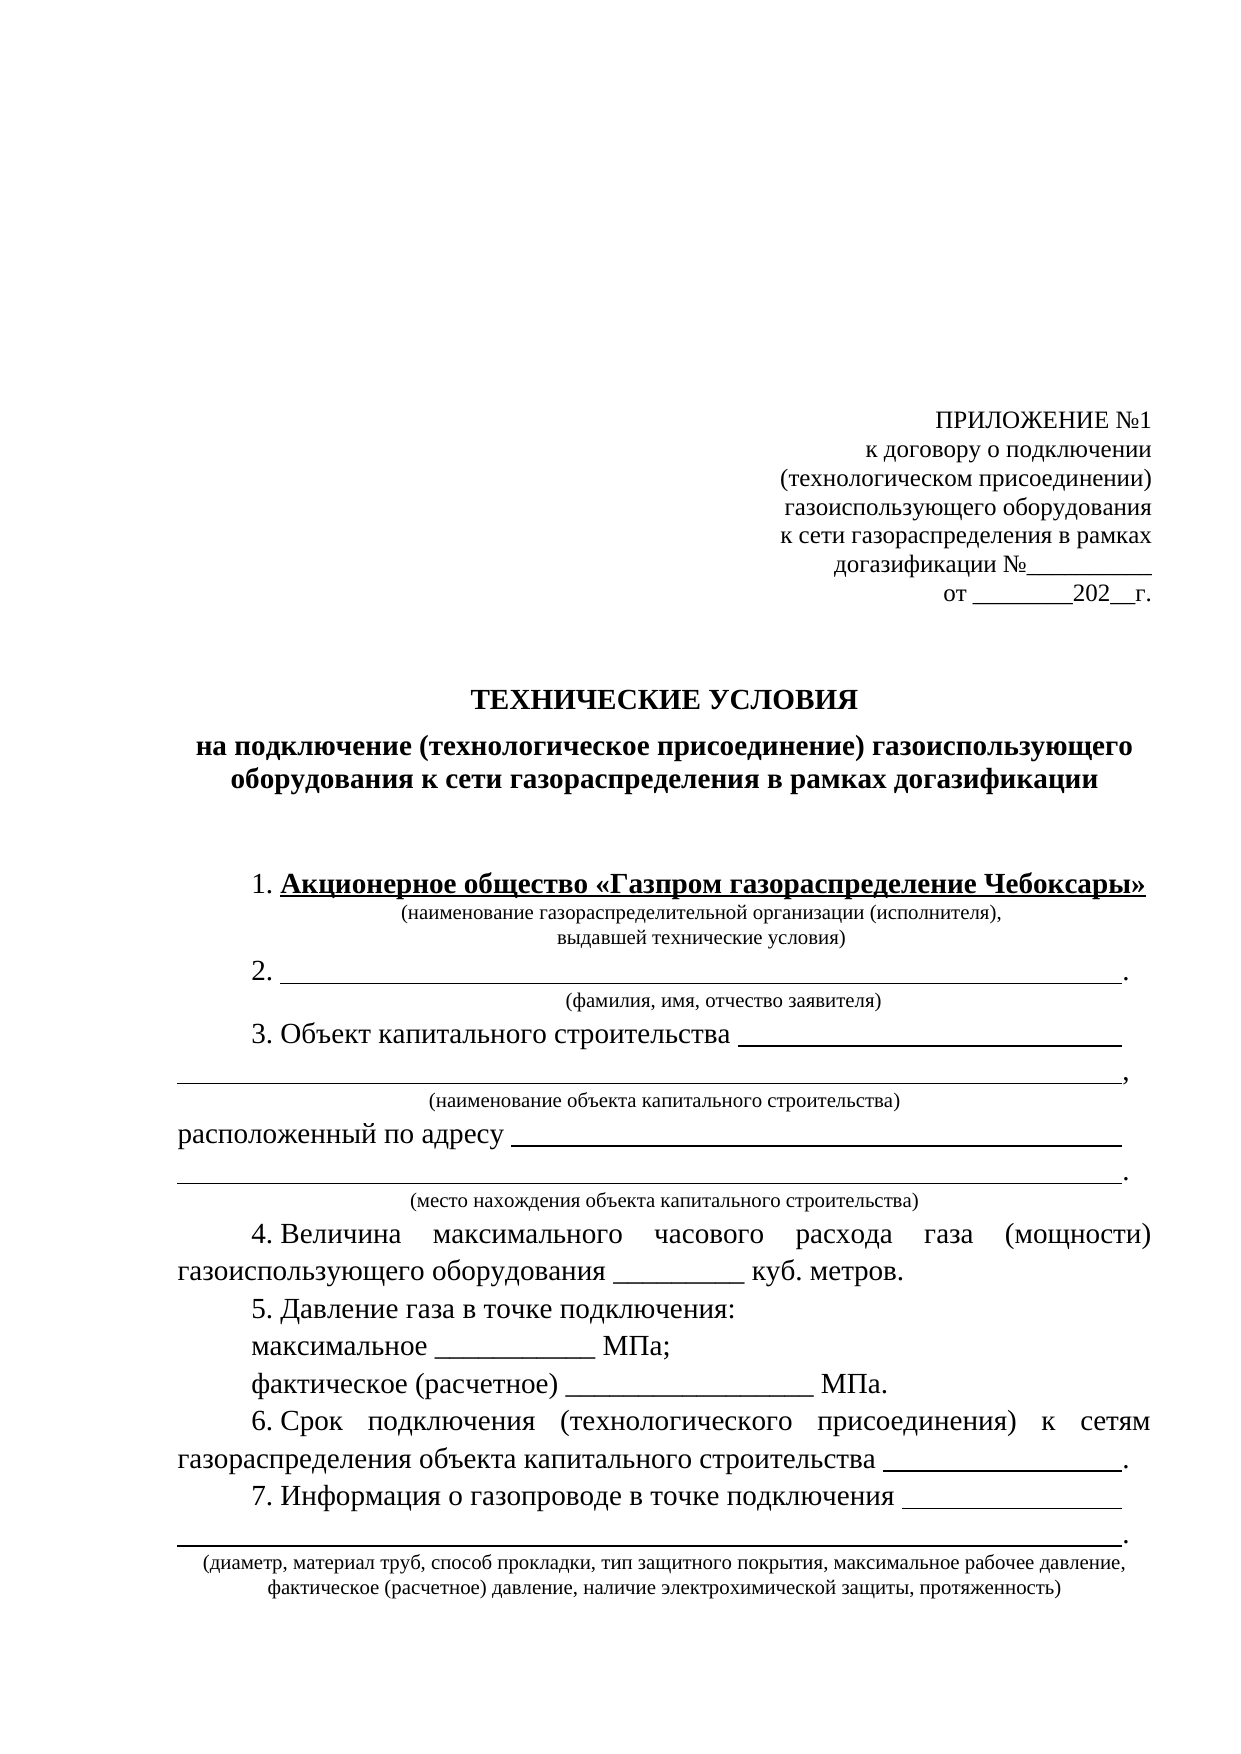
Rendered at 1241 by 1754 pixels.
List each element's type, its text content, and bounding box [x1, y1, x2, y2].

text (место нахождения объекта капитального строительства) [177, 1187, 1152, 1212]
text 5. Давление газа в точке подключения: [177, 1287, 1152, 1324]
text к сети газораспределения в рамках догазификации №__________ [635, 521, 1152, 578]
text (наименование газораспределительной организации (исполнителя), [177, 899, 1152, 924]
text 4. Величина максимального часового расхода газа (мощности) газоиспользующего оборудования _________ куб. метров. [177, 1212, 1152, 1287]
text 3. Объект капитального строительства [177, 1012, 1152, 1049]
text 6. Срок подключения (технологического присоединения) к сетям газораспределения объекта капитального строительства . [177, 1399, 1152, 1474]
text к договору о подключении [635, 434, 1152, 463]
text (технологическом присоединении) [635, 463, 1152, 492]
text . [177, 1149, 1152, 1187]
text (диаметр, материал труб, способ прокладки, тип защитного покрытия, максимальное рабочее давление, фактическое (расчетное) давление, наличие электрохимической защиты, протяженность) [177, 1549, 1152, 1599]
text ПРИЛОЖЕНИЕ №1 [635, 406, 1152, 434]
text расположенный по адресу [177, 1112, 1152, 1149]
text ТЕХНИЧЕСКИЕ УСЛОВИЯ [177, 682, 1152, 715]
text (фамилия, имя, отчество заявителя) [295, 987, 1152, 1012]
text (наименование объекта капитального строительства) [177, 1087, 1152, 1112]
text , [177, 1049, 1152, 1087]
text 7. Информация о газопроводе в точке подключения [177, 1474, 1152, 1512]
text на подключение (технологическое присоединение) газоиспользующего оборудования к сети газораспределения в рамках догазификации [177, 728, 1152, 795]
text фактическое (расчетное) _________________ МПа. [177, 1362, 1152, 1399]
text 2. . [177, 949, 1152, 987]
text . [177, 1512, 1152, 1549]
text максимальное ___________ МПа; [177, 1324, 1152, 1362]
text 1. Акционерное общество «Газпром газораспределение Чебоксары» [177, 862, 1152, 899]
text выдавшей технические условия) [177, 924, 1152, 949]
text от ________202__г. [635, 578, 1152, 607]
text газоиспользующего оборудования [635, 492, 1152, 521]
